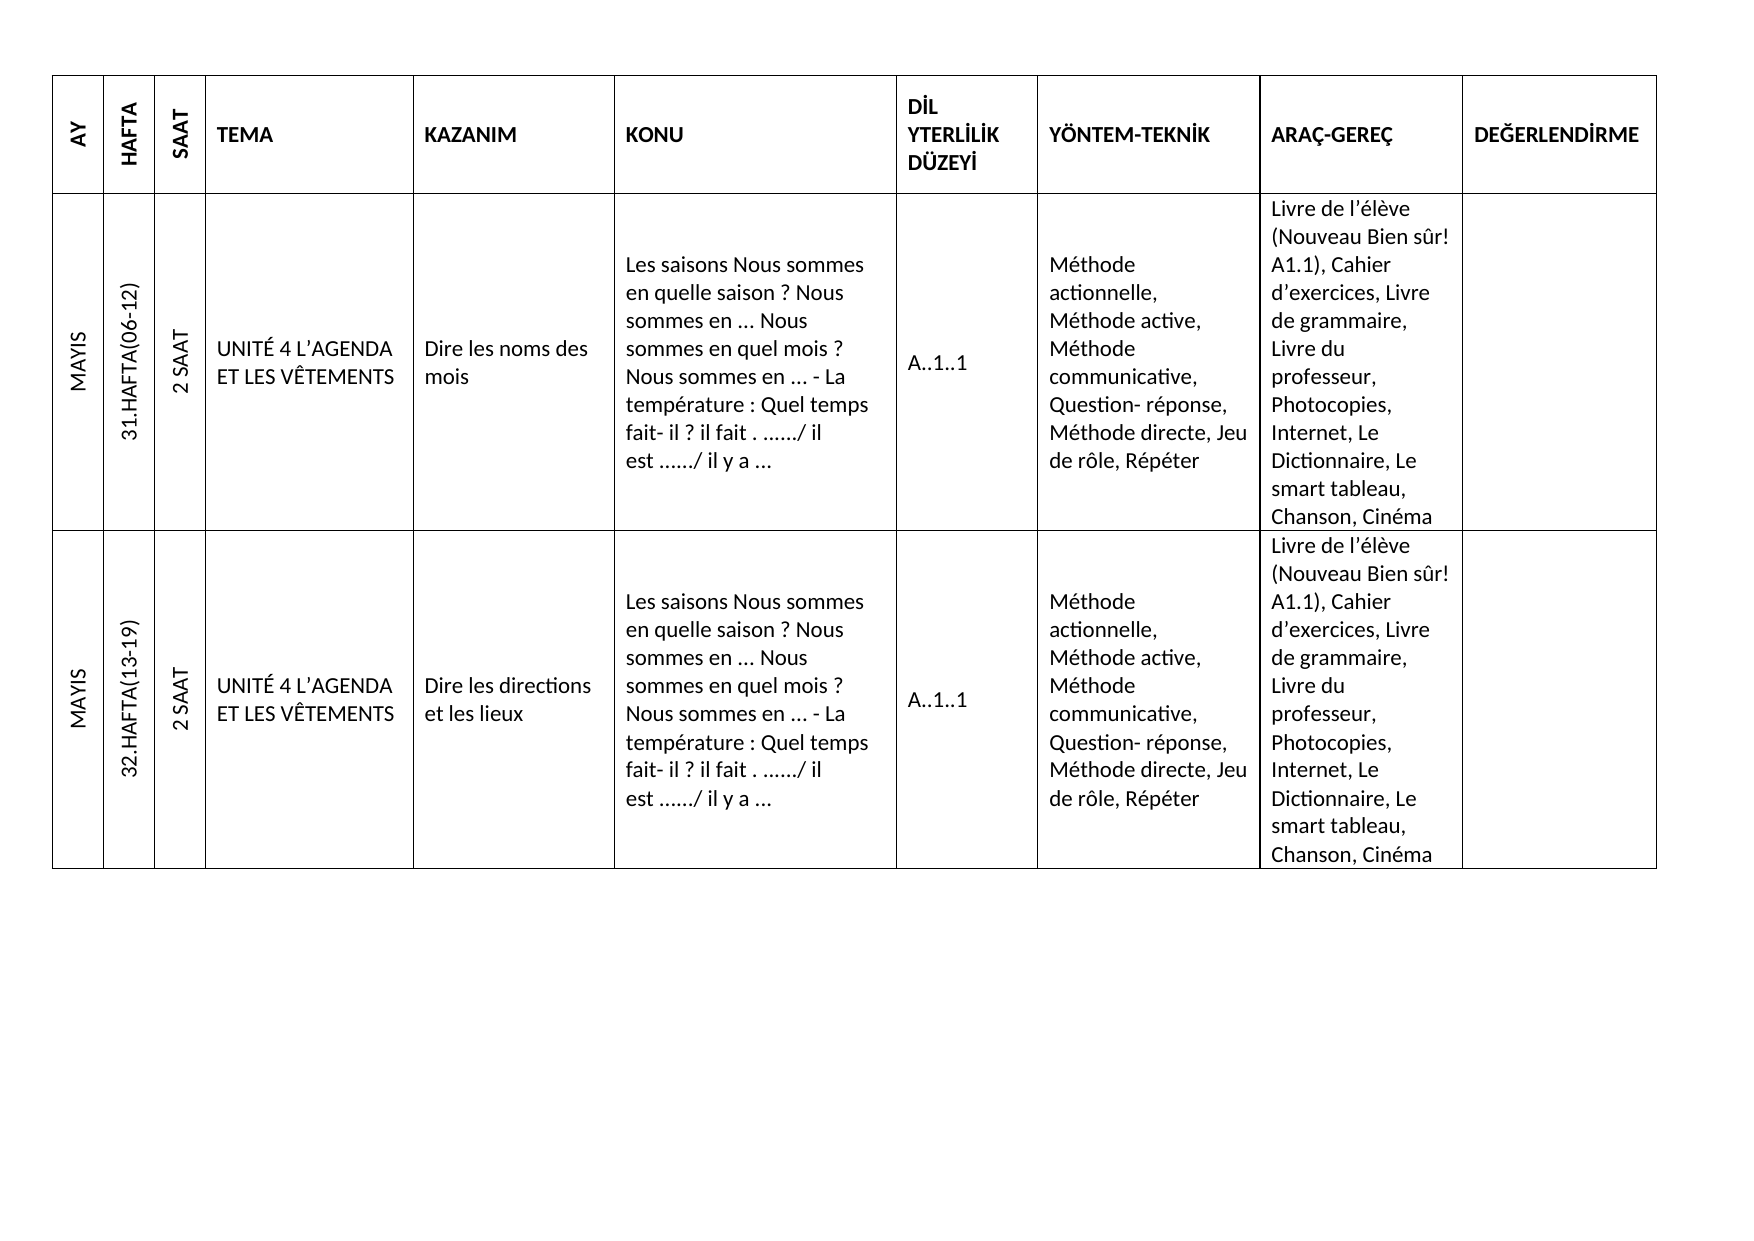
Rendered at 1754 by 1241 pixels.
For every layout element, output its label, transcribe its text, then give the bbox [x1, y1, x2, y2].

table_cell A..1..1 [897, 194, 1037, 530]
table_cell MAYIS [53, 194, 103, 530]
table_cell Méthode actionnelle, Méthode active, Méthode communicative, Question- réponse, Méthode directe, Jeu de rôle, Répéter [1038, 531, 1259, 868]
table_header KAZANIM [414, 76, 614, 193]
table_cell Dire les directions et les lieux [414, 531, 614, 868]
table_cell [1463, 531, 1656, 868]
table_cell MAYIS [53, 531, 103, 868]
table_cell 31.HAFTA(06-12) [104, 194, 154, 530]
table_cell UNITÉ 4 L’AGENDA ET LES VÊTEMENTS [206, 194, 413, 530]
table_cell Livre de l’élève (Nouveau Bien sûr! A1.1), Cahier d’exercices, Livre de grammaire, Livre du professeur, Photocopies, Internet, Le Dictionnaire, Le smart tableau, Chanson, Cinéma [1261, 194, 1462, 530]
table_header YÖNTEM-TEKNİK [1038, 76, 1259, 193]
table_cell Les saisons Nous sommes en quelle saison ? Nous sommes en ... Nous sommes en quel mois ? Nous sommes en ... - La température : Quel temps fait- il ? il fait . ....../ il est ....../ il y a ... [615, 194, 896, 530]
table_cell UNITÉ 4 L’AGENDA ET LES VÊTEMENTS [206, 531, 413, 868]
table_header SAAT [155, 76, 205, 193]
table_cell Livre de l’élève (Nouveau Bien sûr! A1.1), Cahier d’exercices, Livre de grammaire, Livre du professeur, Photocopies, Internet, Le Dictionnaire, Le smart tableau, Chanson, Cinéma [1261, 531, 1462, 868]
table_cell 2 SAAT [155, 531, 205, 868]
table_header AY [53, 76, 103, 193]
table_header HAFTA [104, 76, 154, 193]
table_cell Méthode actionnelle, Méthode active, Méthode communicative, Question- réponse, Méthode directe, Jeu de rôle, Répéter [1038, 194, 1259, 530]
table_cell 32.HAFTA(13-19) [104, 531, 154, 868]
table_cell [1463, 194, 1656, 530]
table_header TEMA [206, 76, 413, 193]
table_header ARAÇ-GEREÇ [1261, 76, 1462, 193]
table_cell Les saisons Nous sommes en quelle saison ? Nous sommes en ... Nous sommes en quel mois ? Nous sommes en ... - La température : Quel temps fait- il ? il fait . ....../ il est ....../ il y a ... [615, 531, 896, 868]
table_cell Dire les noms des mois [414, 194, 614, 530]
table_cell A..1..1 [897, 531, 1037, 868]
table_header DİL YTERLİLİK DÜZEYİ [897, 76, 1037, 193]
table_cell 2 SAAT [155, 194, 205, 530]
table_header DEĞERLENDİRME [1463, 76, 1656, 193]
table_header KONU [615, 76, 896, 193]
